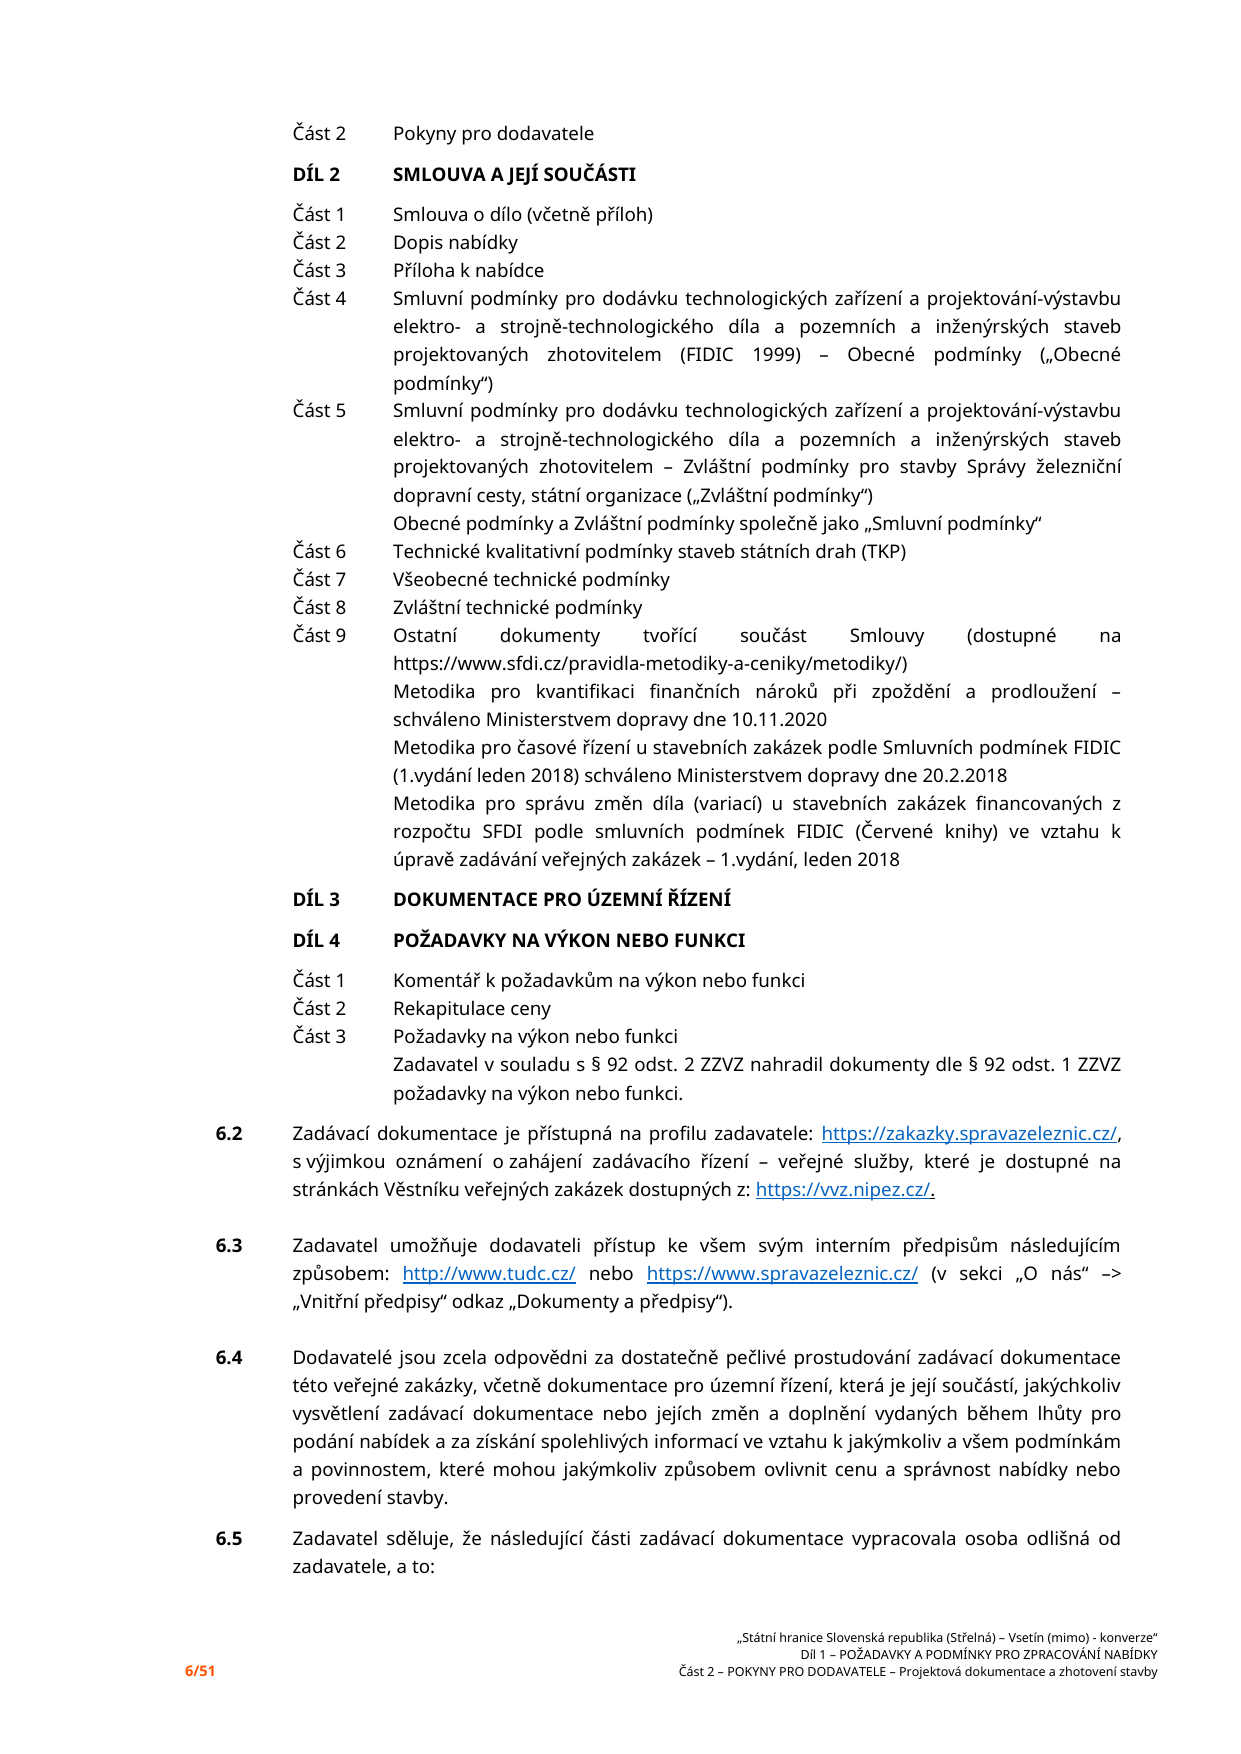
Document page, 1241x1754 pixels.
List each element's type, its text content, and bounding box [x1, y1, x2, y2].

text Část 9 Ostatní dokumenty tvořící součást Smlouvy (dostupné na https://www.sfdi.cz/pravidla-metodiky-a-ceniky/metodiky/) [292, 622, 1122, 676]
text Část 3 Požadavky na výkon nebo funkci [292, 1024, 1122, 1049]
text Část 7 Všeobecné technické podmínky [292, 566, 1122, 591]
text Metodika pro kvantifikaci finančních nároků při zpoždění a prodloužení – schváleno Ministerstvem dopravy dne 10.11.2020 [292, 678, 1122, 732]
text Zadavatel umožňuje dodavateli přístup ke všem svým interním předpisům následujícím způsobem: http://www.tudc.cz/ nebo https://www.spravazeleznic.cz/ (v sekci „O nás“ –> „Vnitřní předpisy“ odkaz „Dokumenty a předpisy“). [216, 1232, 1122, 1314]
text Část 5 Smluvní podmínky pro dodávku technologických zařízení a projektování-výstavbu elektro- a strojně-technologického díla a pozemních a inženýrských staveb projektovaných zhotovitelem – Zvláštní podmínky pro stavby Správy železniční dopravní cesty, státní organizace („Zvláštní podmínky“) [292, 398, 1122, 507]
text Část 4 Smluvní podmínky pro dodávku technologických zařízení a projektování-výstavbu elektro- a strojně-technologického díla a pozemních a inženýrských staveb projektovaných zhotovitelem (FIDIC 1999) – Obecné podmínky („Obecné podmínky“) [292, 286, 1122, 395]
text Zadavatel sděluje, že následující části zadávací dokumentace vypracovala osoba odlišná od zadavatele, a to: [216, 1525, 1122, 1579]
text Část 2 Rekapitulace ceny [292, 996, 1122, 1021]
text Část 1 Smlouva o dílo (včetně příloh) [292, 202, 1122, 227]
text Část 6 Technické kvalitativní podmínky staveb státních drah (TKP) [292, 538, 1122, 563]
text Dodavatelé jsou zcela odpovědni za dostatečně pečlivé prostudování zadávací dokumentace této veřejné zakázky, včetně dokumentace pro územní řízení, která je její součástí, jakýchkoliv vysvětlení zadávací dokumentace nebo jejích změn a doplnění vydaných během lhůty pro podání nabídek a za získání spolehlivých informací ve vztahu k jakýmkoliv a všem podmínkám a povinnostem, které mohou jakýmkoliv způsobem ovlivnit cenu a správnost nabídky nebo provedení stavby. [216, 1344, 1122, 1510]
text Zadávací dokumentace je přístupná na profilu zadavatele: https://zakazky.spravazeleznic.cz/, s výjimkou oznámení o zahájení zadávacího řízení – veřejné služby, které je dostupné na stránkách Věstníku veřejných zakázek dostupných z: https://vvz.nipez.cz/. [216, 1120, 1122, 1202]
text Část 8 Zvláštní technické podmínky [292, 594, 1122, 619]
text DÍL 4 POŽADAVKY NA VÝKON NEBO FUNKCI [292, 927, 1122, 953]
text Zadavatel v souladu s § 92 odst. 2 ZZVZ nahradil dokumenty dle § 92 odst. 1 ZZVZ požadavky na výkon nebo funkci. [292, 1052, 1122, 1105]
text Metodika pro časové řízení u stavebních zakázek podle Smluvních podmínek FIDIC (1.vydání leden 2018) schváleno Ministerstvem dopravy dne 20.2.2018 [292, 734, 1122, 788]
text Část 2 Dopis nabídky [292, 230, 1122, 255]
text Metodika pro správu změn díla (variací) u stavebních zakázek financovaných z rozpočtu SFDI podle smluvních podmínek FIDIC (Červené knihy) ve vztahu k úpravě zadávání veřejných zakázek – 1.vydání, leden 2018 [292, 790, 1122, 872]
text Část 3 Příloha k nabídce [292, 258, 1122, 283]
text Obecné podmínky a Zvláštní podmínky společně jako „Smluvní podmínky“ [292, 510, 1122, 535]
text DÍL 3 DOKUMENTACE PRO ÚZEMNÍ ŘÍZENÍ [292, 887, 1122, 912]
text Část 1 Komentář k požadavkům na výkon nebo funkci [292, 968, 1122, 993]
text Část 2 Pokyny pro dodavatele [292, 121, 1122, 146]
text DÍL 2 SMLOUVA A JEJÍ SOUČÁSTI [292, 161, 1122, 187]
